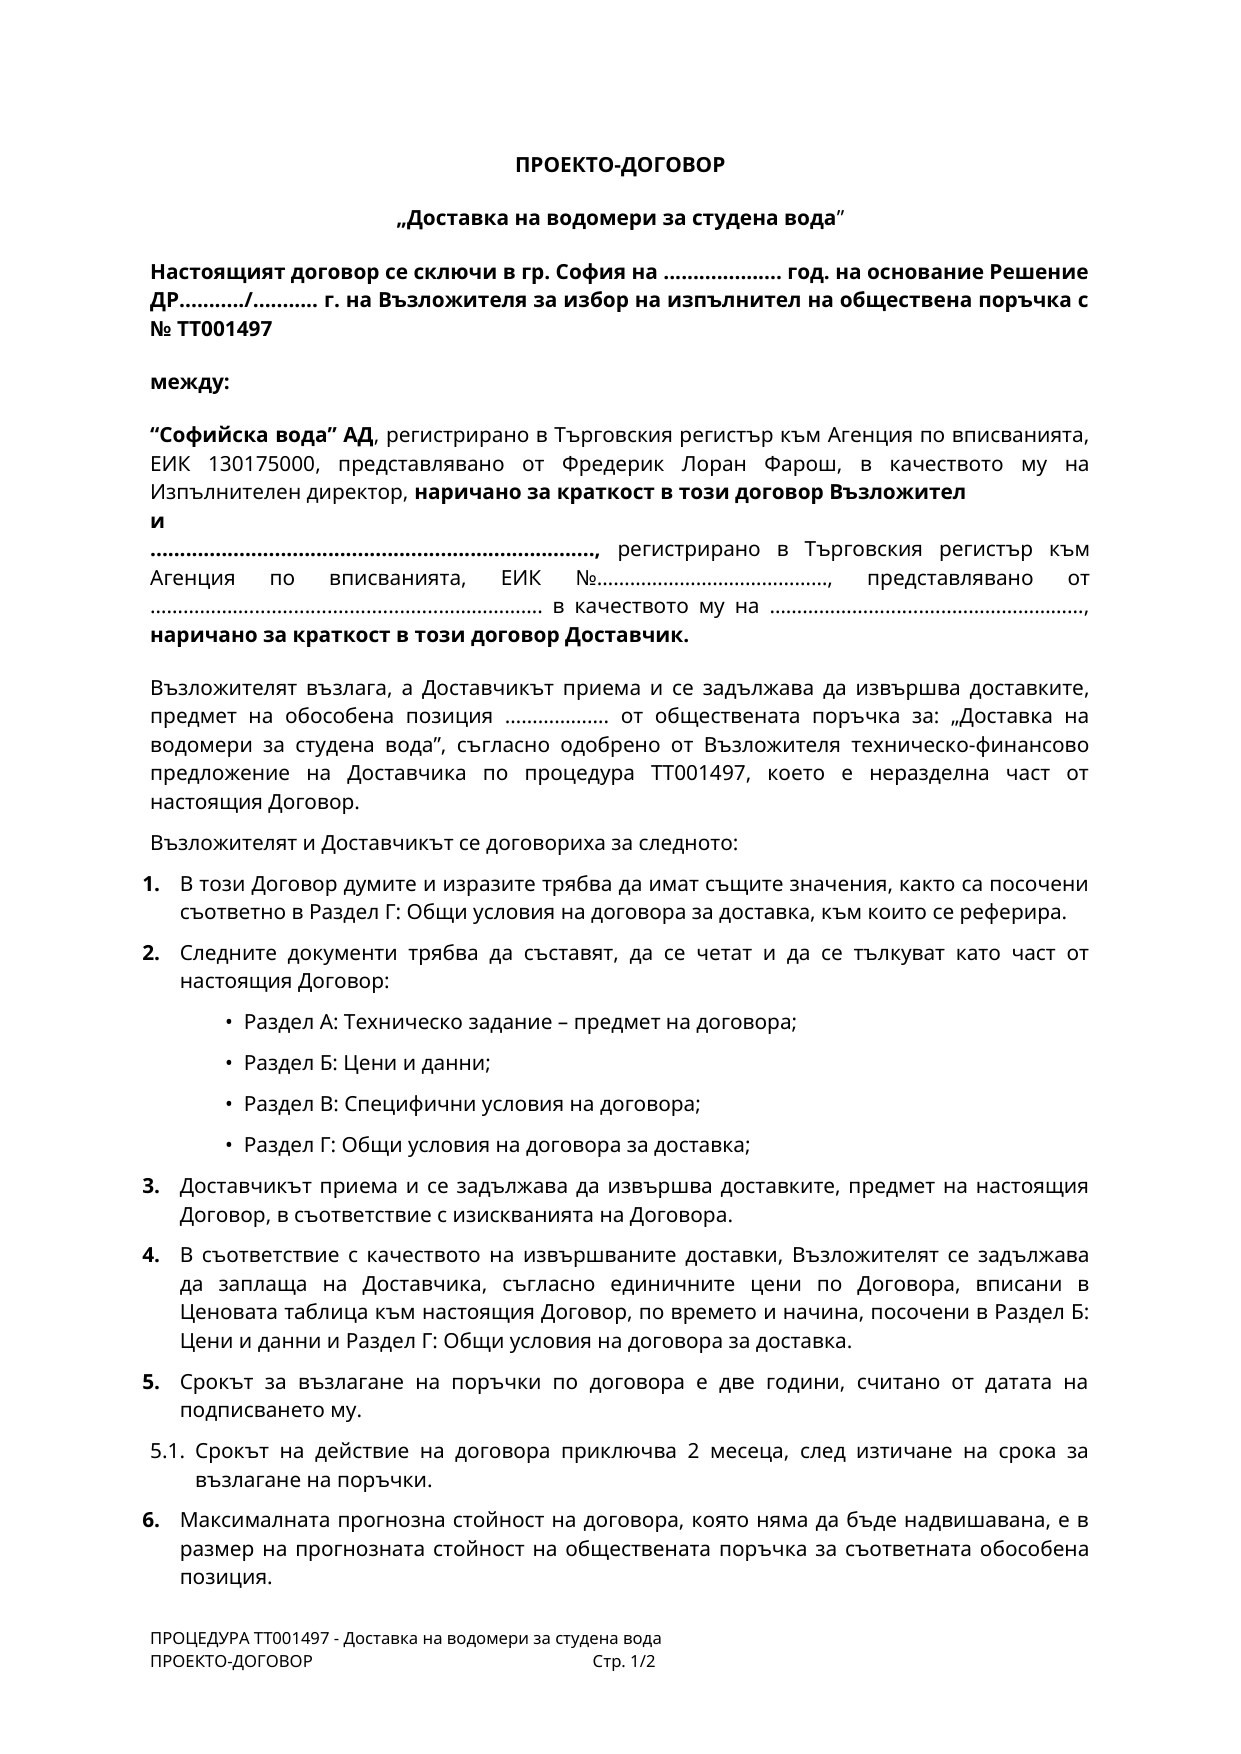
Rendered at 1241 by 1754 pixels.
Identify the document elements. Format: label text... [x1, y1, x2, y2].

text • Раздел А: Техническо задание – предмет на договора; [225, 1007, 1090, 1036]
list В този Договор думите и изразите трябва да имат същите значения, както са посочени съответно в Раздел Г: Общи условия на договора за доставка, към които се реферира. [142, 869, 1090, 926]
text • Раздел Б: Цени и данни; [225, 1048, 1090, 1077]
title ПРОЕКТО-ДОГОВОР [150, 150, 1090, 178]
text • Раздел Г: Общи условия на договора за доставка; [225, 1130, 1090, 1159]
list Доставчикът приема и се задължава да извършва доставките, предмет на настоящия Договор, в съответствие с изискванията на Договора. [142, 1171, 1090, 1228]
text Възложителят и Доставчикът се договориха за следното: [150, 828, 1090, 856]
list В съответствие с качеството на извършваните доставки, Възложителят се задължава да заплаща на Доставчика, съгласно единичните цени по Договора, вписани в Ценовата таблица към настоящия Договор, по времето и начина, посочени в Раздел Б: Цени и данни и Раздел Г: Общи условия на договора за доставка. [142, 1241, 1090, 1354]
list Срокът за възлагане на поръчки по договора е две години, считано от датата на подписването му. [142, 1367, 1090, 1424]
text между: [150, 367, 1090, 396]
text Настоящият договор се сключи в гр. София на .................... год. на основание Решение ДР.........../........... г. на Възложителя за избор на изпълнител на обществена поръчка с № ТТ001497 [150, 257, 1090, 342]
text • Раздел В: Специфични условия на договора; [225, 1089, 1090, 1118]
title „Доставка на водомери за студена вода” [150, 203, 1090, 232]
text “Софийска вода” АД, регистрирано в Търговския регистър към Агенция по вписванията, ЕИК 130175000, представлявано от Фредерик Лоран Фарош, в качеството му на Изпълнителен директор, наричано за краткост в този договор Възложител [150, 421, 1090, 506]
list Следните документи трябва да съставят, да се четат и да се тълкуват като част от настоящия Договор: [142, 938, 1090, 995]
text ..........................................................................., регистрирано в Търговския регистър към Агенция по вписванията, ЕИК №……………………………………, представлявано от ………………..................................………………. в качеството му на ………………...............……………………, наричано за краткост в този договор Доставчик. [150, 534, 1090, 648]
text Възложителят възлага, а Доставчикът приема и се задължава да извършва доставките, предмет на обособена позиция ………………. от обществената поръчка за: „Доставка на водомери за студена вода”, съгласно одобрено от Възложителя техническо-финансово предложение на Доставчика по процедура ТТ001497, което е неразделна част от настоящия Договор. [150, 673, 1090, 815]
text и [150, 506, 1090, 534]
list Срокът на действие на договора приключва 2 месеца, след изтичане на срока за възлагане на поръчки. [150, 1436, 1090, 1493]
list Максималната прогнозна стойност на договора, която няма да бъде надвишавана, е в размер на прогнозната стойност на обществената поръчка за съответната обособена позиция. [142, 1506, 1090, 1591]
